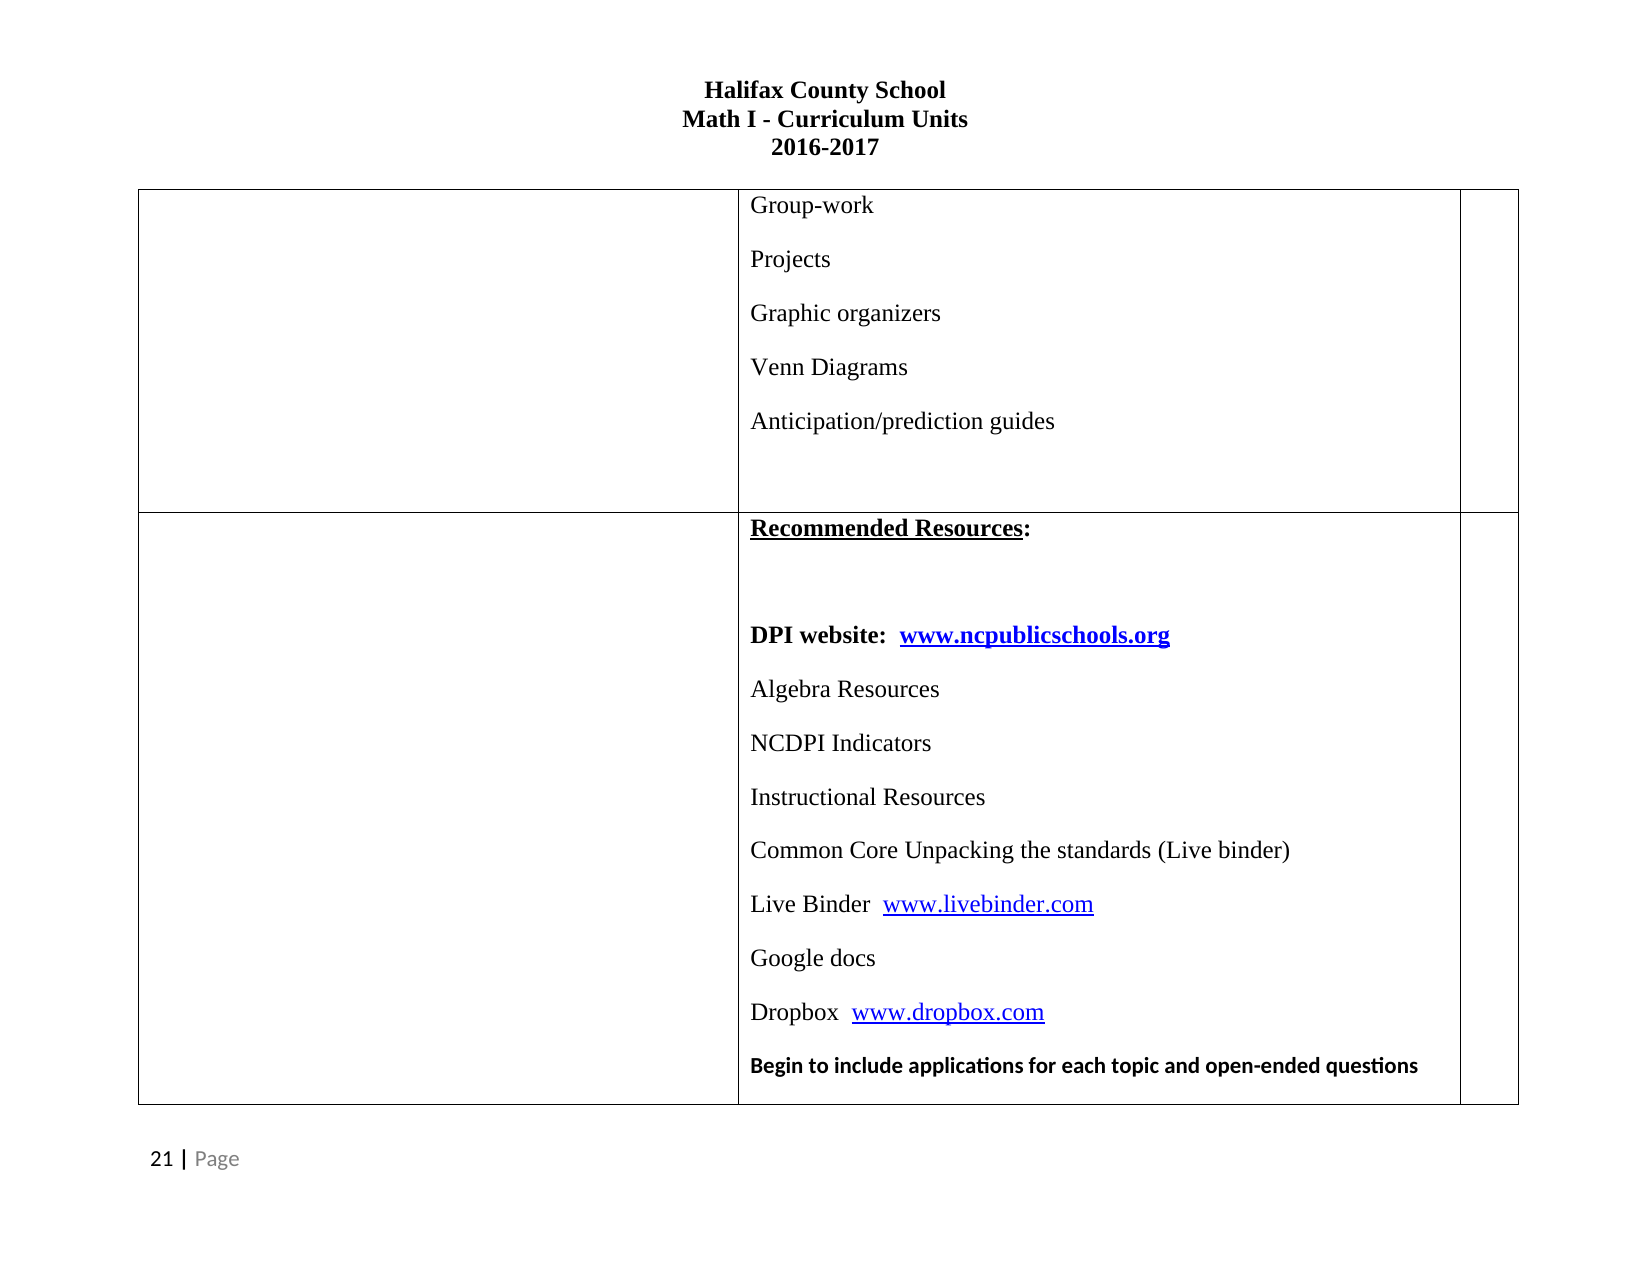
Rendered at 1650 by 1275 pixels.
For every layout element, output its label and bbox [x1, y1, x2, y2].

table_cell [739, 513, 1460, 1104]
table_cell [139, 190, 738, 512]
table_cell [1461, 513, 1518, 1104]
table_cell [1461, 190, 1518, 512]
table_cell [739, 190, 1460, 512]
table_cell [139, 513, 738, 1104]
